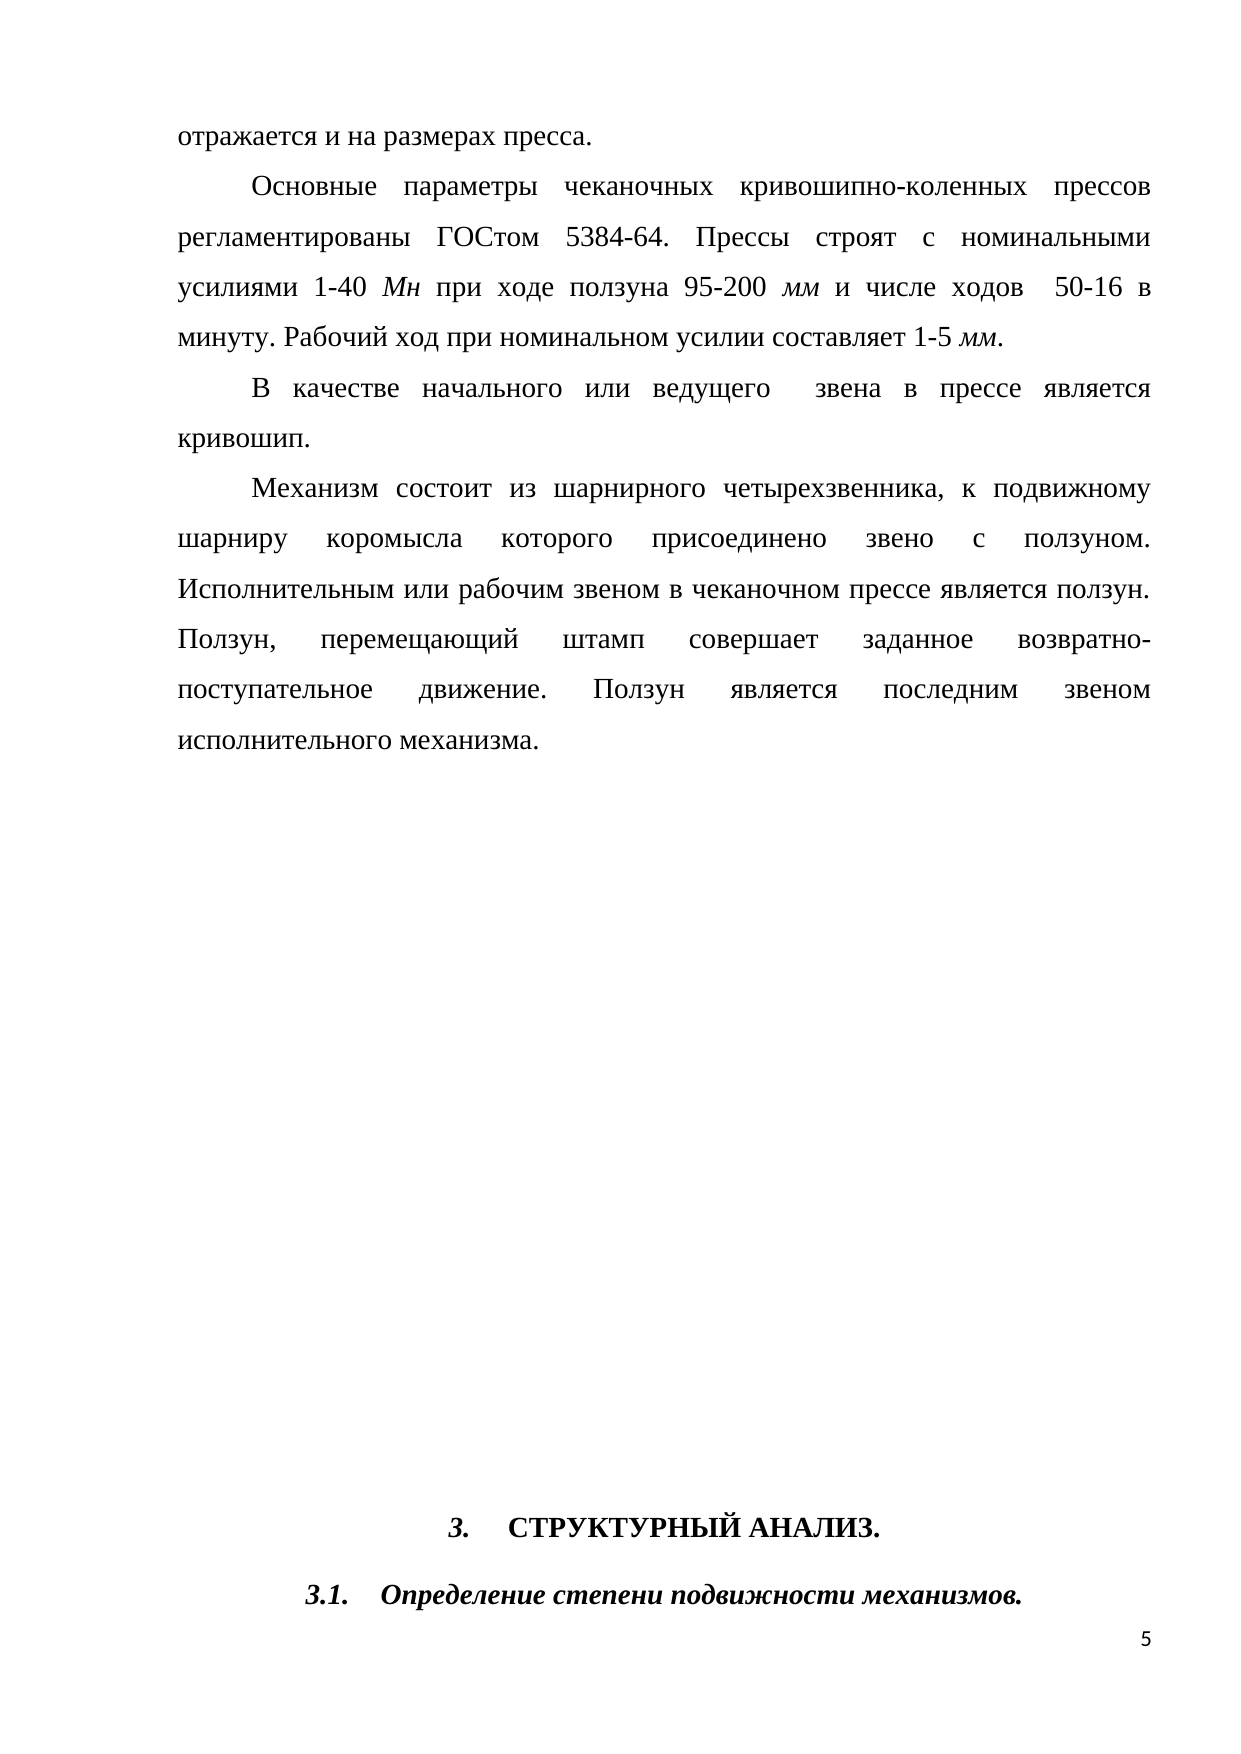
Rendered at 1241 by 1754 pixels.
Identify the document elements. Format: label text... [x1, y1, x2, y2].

text Основные параметры чеканочных кривошипно-коленных прессов регламентированы ГОСтом 5384-64. Прессы строят с номинальными усилиями 1-40 Мн при ходе ползуна 95-200 мм и числе ходов 50-16 в минуту. Рабочий ход при номинальном усилии составляет 1-5 мм. [177, 168, 1152, 353]
text 3. СТРУКТУРНЫЙ АНАЛИЗ. [177, 1510, 1152, 1544]
text В качестве начального или ведущего звена в прессе является кривошип. [177, 370, 1152, 453]
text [177, 118, 1152, 152]
text Механизм состоит из шарнирного четырехзвенника, к подвижному шарниру коромысла которого присоединено звено с ползуном. Исполнительным или рабочим звеном в чеканочном прессе является ползун. Ползун, перемещающий штамп совершает заданное возвратно-поступательное движение. Ползун является последним звеном исполнительного механизма. [177, 470, 1152, 755]
text 3.1. Определение степени подвижности механизмов. [177, 1577, 1152, 1611]
